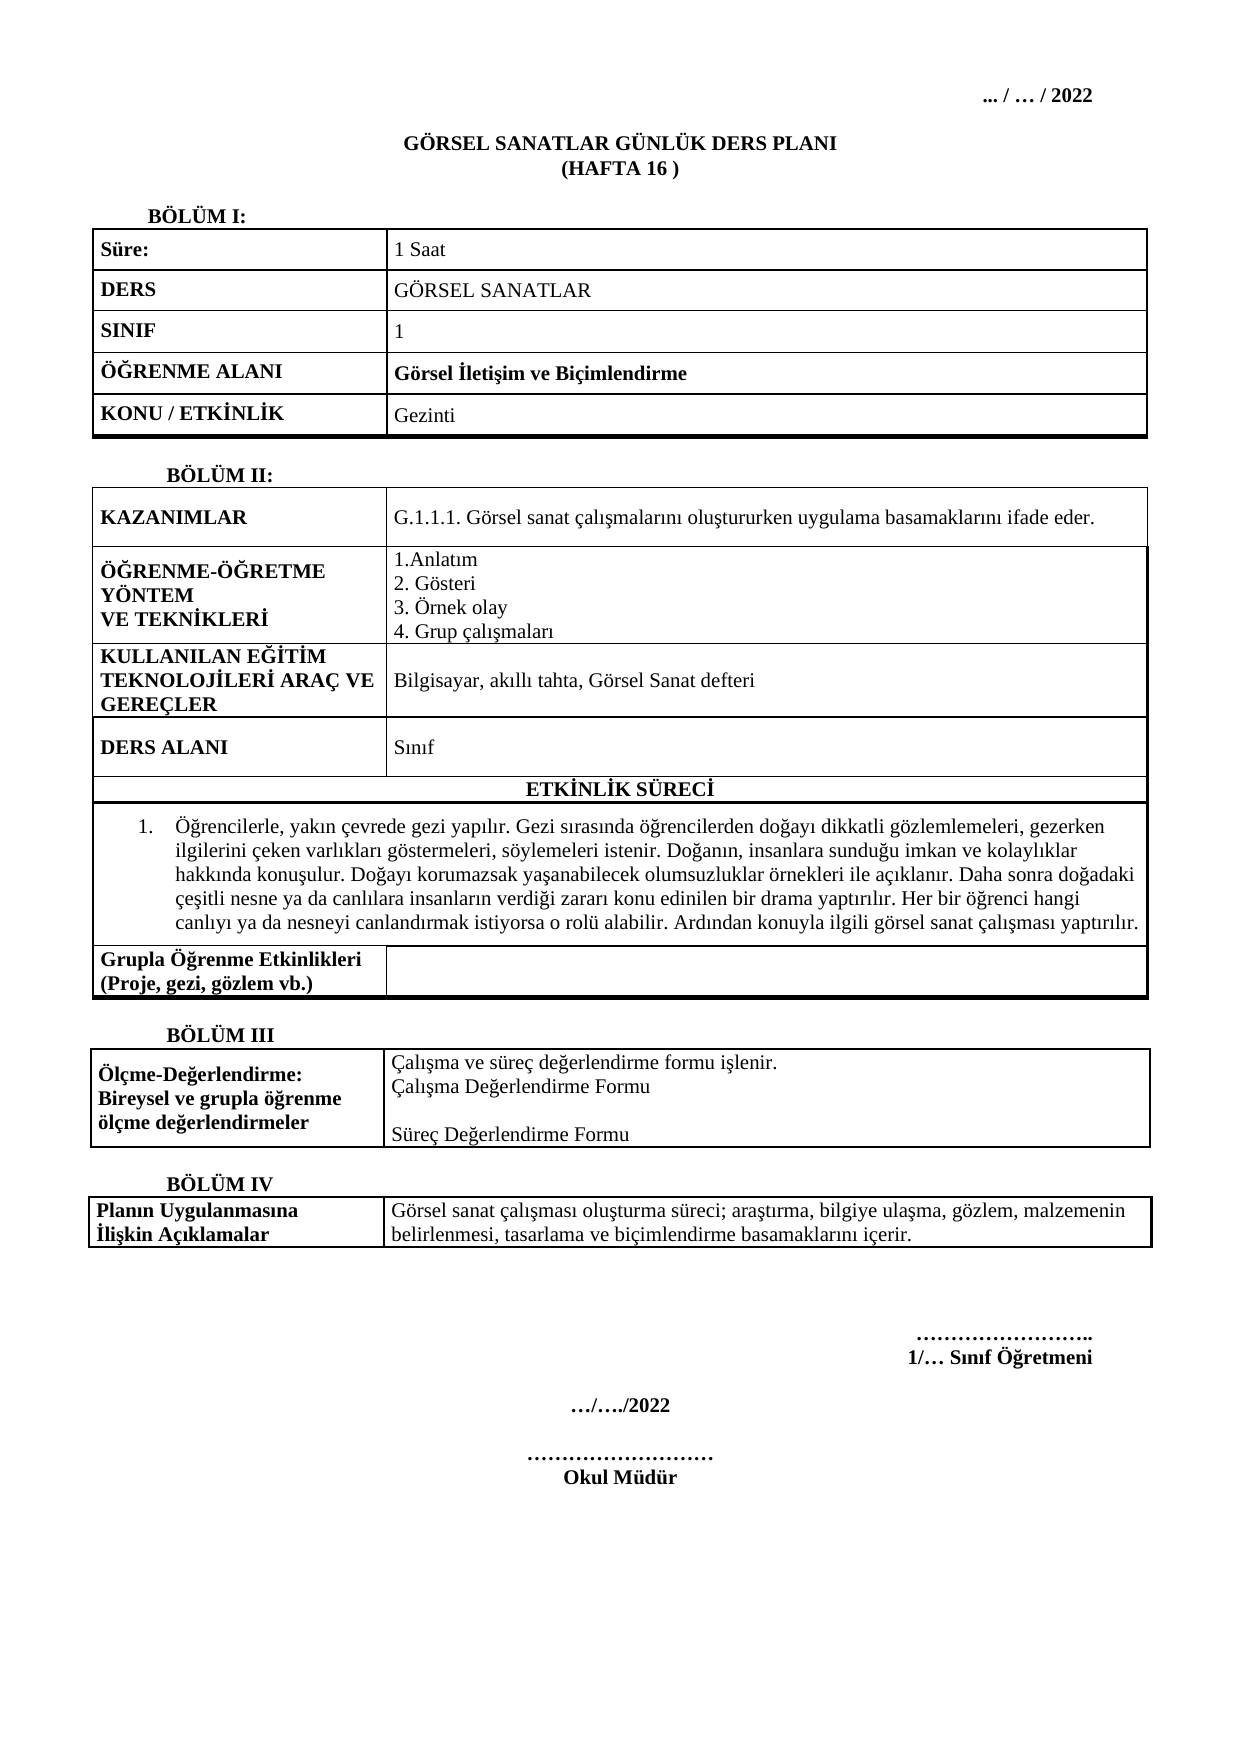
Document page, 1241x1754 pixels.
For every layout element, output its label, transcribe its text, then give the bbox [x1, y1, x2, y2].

table_cell DERS [94, 271, 386, 310]
text Okul Müdür [148, 1465, 1093, 1489]
text ... / … / 2022 [148, 83, 1093, 107]
text …………………….. [148, 1321, 1093, 1344]
text BÖLÜM I: [148, 203, 1093, 228]
table_cell Grupla Öğrenme Etkinlikleri (Proje, gezi, gözlem vb.) [94, 946, 386, 995]
table_header Ölçme-Değerlendirme: Bireysel ve grupla öğrenme ölçme değerlendirmeler [92, 1050, 383, 1146]
table_cell ÖĞRENME-ÖĞRETME YÖNTEM VE TEKNİKLERİ [93, 547, 386, 643]
table_cell Gezinti [388, 395, 1146, 434]
table_header Görsel sanat çalışması oluşturma süreci; araştırma, bilgiye ulaşma, gözlem, malzemenin belirlenmesi, tasarlama ve biçimlendirme basamaklarını içerir. [385, 1198, 1150, 1246]
text 1/… Sınıf Öğretmeni [148, 1344, 1093, 1369]
table_cell SINIF [94, 311, 386, 352]
table_cell GÖRSEL SANATLAR [388, 271, 1146, 310]
table_cell Sınıf [387, 718, 1146, 776]
subtitle BÖLÜM III [148, 1023, 1093, 1047]
table_header Süre: [94, 230, 386, 269]
table_cell ETKİNLİK SÜRECİ [94, 777, 1146, 801]
table_header G.1.1.1. Görsel sanat çalışmalarını oluştururken uygulama basamaklarını ifade eder. [387, 488, 1147, 546]
table_header KAZANIMLAR [93, 488, 386, 546]
text ……………………… [148, 1441, 1093, 1465]
table_cell DERS ALANI [94, 718, 386, 776]
text GÖRSEL SANATLAR GÜNLÜK DERS PLANI [148, 131, 1093, 155]
table_cell Görsel İletişim ve Biçimlendirme [388, 353, 1146, 393]
table_cell Bilgisayar, akıllı tahta, Görsel Sanat defteri [387, 644, 1146, 716]
table_header 1 Saat [388, 230, 1146, 269]
table_cell KONU / ETKİNLİK [94, 395, 386, 434]
text (HAFTA 16 ) [148, 155, 1093, 179]
text …/…./2022 [148, 1393, 1093, 1417]
table_cell 1 [388, 311, 1146, 352]
table_cell 1.Anlatım 2. Gösteri 3. Örnek olay 4. Grup çalışmaları [387, 547, 1146, 643]
text BÖLÜM II: [148, 463, 1093, 487]
table_header Çalışma ve süreç değerlendirme formu işlenir. Çalışma Değerlendirme Formu Süreç Değerlendirme Formu [385, 1050, 1149, 1146]
table_header Planın Uygulanmasına İlişkin Açıklamalar [90, 1198, 383, 1246]
table_cell [387, 947, 1146, 995]
table_cell KULLANILAN EĞİTİM TEKNOLOJİLERİ ARAÇ VE GEREÇLER [93, 644, 386, 716]
table_cell Öğrencilerle, yakın çevrede gezi yapılır. Gezi sırasında öğrencilerden doğayı dikkatli gözlemlemeleri, gezerken ilgilerini çeken varlıkları göstermeleri, söylemeleri istenir. Doğanın, insanlara sunduğu imkan ve kolaylıklar hakkında konuşulur. Doğayı korumazsak yaşanabilecek olumsuzluklar örnekleri ile açıklanır. Daha sonra doğadaki çeşitli nesne ya da canlılara insanların verdiği zararı konu edinilen bir drama yaptırılır. Her bir öğrenci hangi canlıyı ya da nesneyi canlandırmak istiyorsa o rolü alabilir. Ardından konuyla ilgili görsel sanat çalışması yaptırılır. [94, 804, 1146, 944]
table_cell ÖĞRENME ALANI [94, 353, 386, 393]
subtitle BÖLÜM IV [148, 1172, 1093, 1196]
